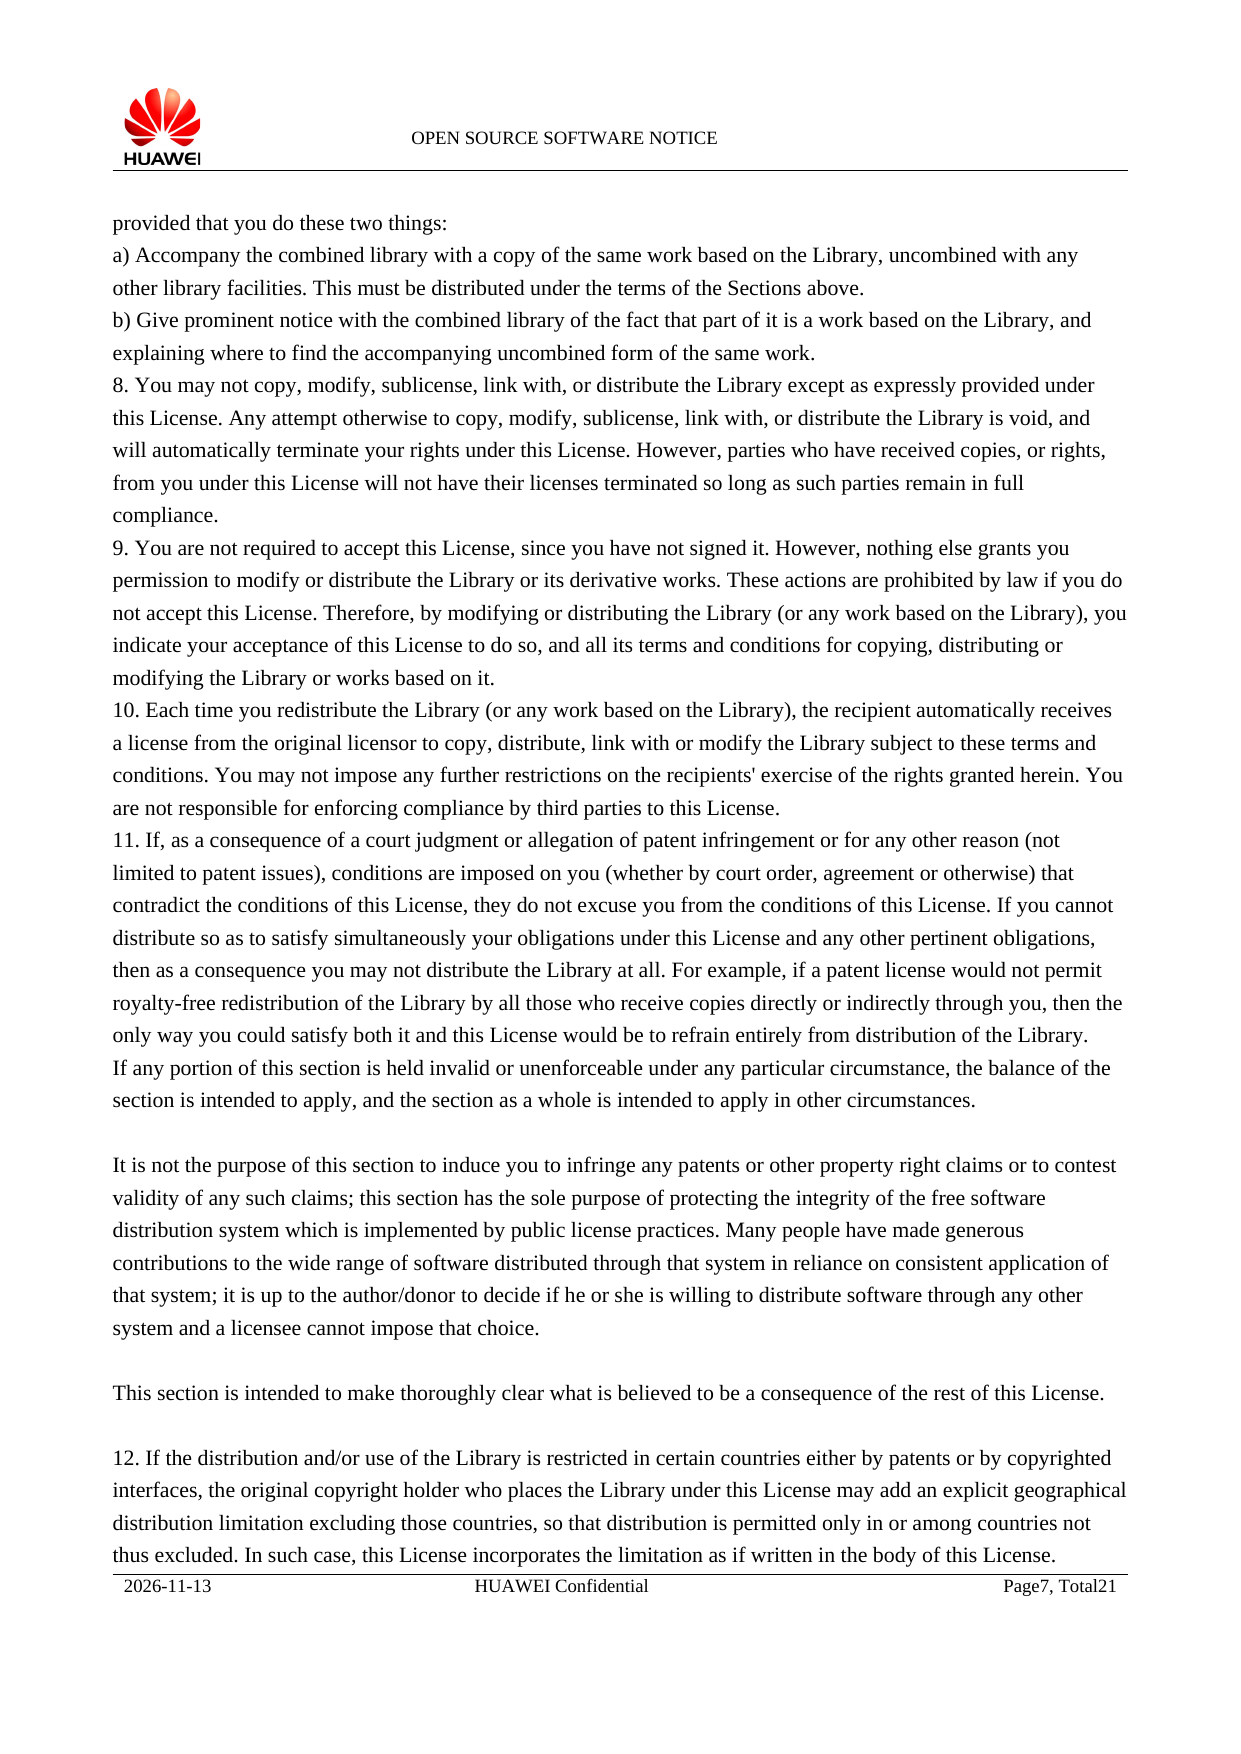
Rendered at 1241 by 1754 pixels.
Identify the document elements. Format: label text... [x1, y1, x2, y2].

picture [124, 88, 201, 165]
text 9. You are not required to accept this License, since you have not signed it. However, nothing else grants you permission to modify or distribute the Library or its derivative works. These actions are prohibited by law if you do not accept this License. Therefore, by modifying or distributing the Library (or any work based on the Library), you indicate your acceptance of this License to do so, and all its terms and conditions for copying, distributing or modifying the Library or works based on it. [112, 531, 1128, 694]
text b) Give prominent notice with the combined library of the fact that part of it is a work based on the Library, and explaining where to find the accompanying uncombined form of the same work. [112, 304, 1128, 369]
text 11. If, as a consequence of a court judgment or allegation of patent infringement or for any other reason (not limited to patent issues), conditions are imposed on you (whether by court order, agreement or otherwise) that contradict the conditions of this License, they do not excuse you from the conditions of this License. If you cannot distribute so as to satisfy simultaneously your obligations under this License and any other pertinent obligations, then as a consequence you may not distribute the Library at all. For example, if a patent license would not permit royalty-free redistribution of the Library by all those who receive copies directly or indirectly through you, then the only way you could satisfy both it and this License would be to refrain entirely from distribution of the Library. [112, 824, 1128, 1051]
text This section is intended to make thoroughly clear what is believed to be a consequence of the rest of this License. [112, 1376, 1128, 1409]
text 10. Each time you redistribute the Library (or any work based on the Library), the recipient automatically receives a license from the original licensor to copy, distribute, link with or modify the Library subject to these terms and conditions. You may not impose any further restrictions on the recipients' exercise of the rights granted herein. You are not responsible for enforcing compliance by third parties to this License. [112, 694, 1128, 824]
text It is not the purpose of this section to induce you to infringe any patents or other property right claims or to contest validity of any such claims; this section has the sole purpose of protecting the integrity of the free software distribution system which is implemented by public license practices. Many people have made generous contributions to the wide range of software distributed through that system in reliance on consistent application of that system; it is up to the author/donor to decide if he or she is willing to distribute software through any other system and a licensee cannot impose that choice. [112, 1149, 1128, 1344]
text If any portion of this section is held invalid or unenforceable under any particular circumstance, the balance of the section is intended to apply, and the section as a whole is intended to apply in other circumstances. [112, 1051, 1128, 1116]
text 12. If the distribution and/or use of the Library is restricted in certain countries either by patents or by copyrighted interfaces, the original copyright holder who places the Library under this License may add an explicit geographical distribution limitation excluding those countries, so that distribution is permitted only in or among countries not thus excluded. In such case, this License incorporates the limitation as if written in the body of this License. [112, 1441, 1128, 1571]
text 8. You may not copy, modify, sublicense, link with, or distribute the Library except as expressly provided under this License. Any attempt otherwise to copy, modify, sublicense, link with, or distribute the Library is void, and will automatically terminate your rights under this License. However, parties who have received copies, or rights, from you under this License will not have their licenses terminated so long as such parties remain in full compliance. [112, 369, 1128, 531]
text a) Accompany the combined library with a copy of the same work based on the Library, uncombined with any other library facilities. This must be distributed under the terms of the Sections above. [112, 239, 1128, 304]
